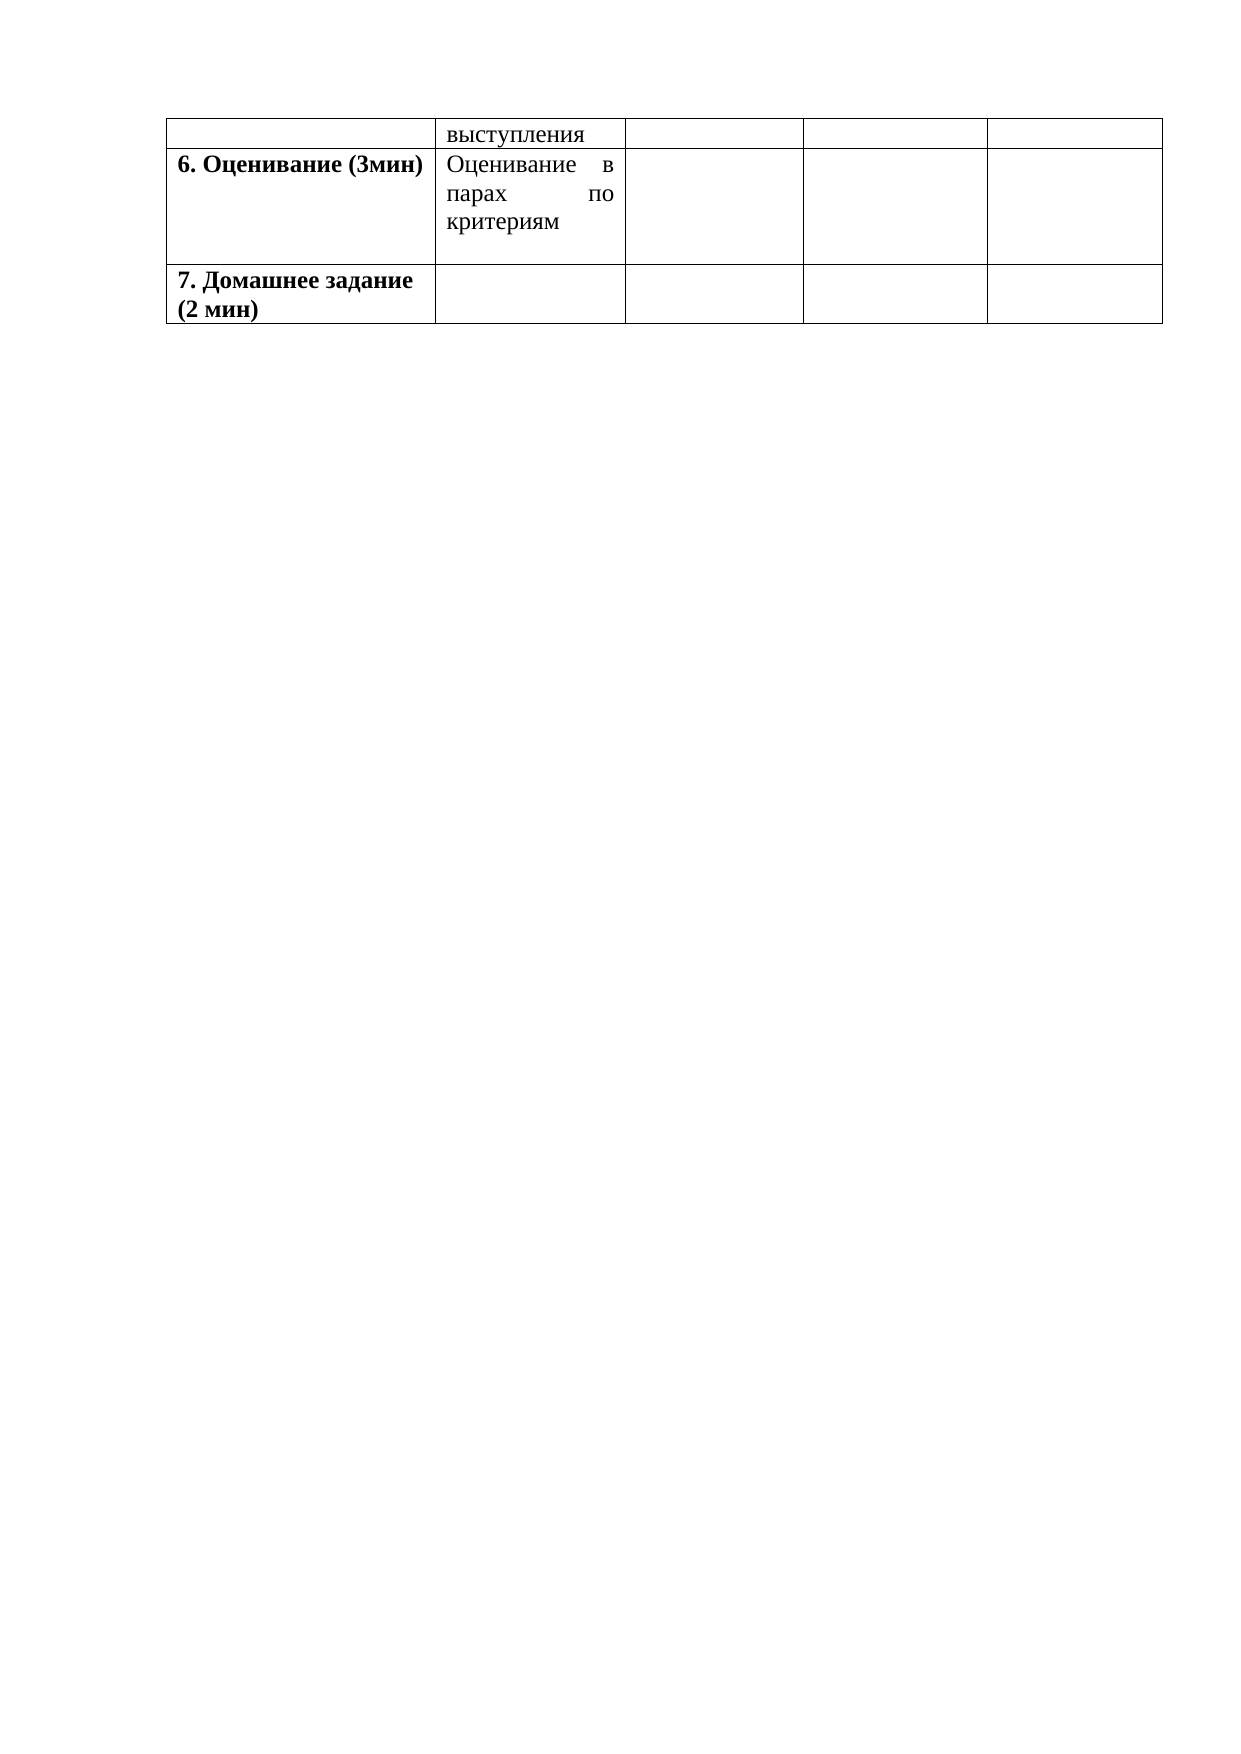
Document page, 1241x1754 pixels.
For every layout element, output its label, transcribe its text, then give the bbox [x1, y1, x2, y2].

table_cell [626, 265, 803, 322]
table_cell [804, 265, 987, 322]
table_cell 7. Домашнее задание (2 мин) [167, 265, 435, 322]
table_cell [988, 149, 1162, 264]
table_cell [804, 149, 987, 264]
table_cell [436, 119, 625, 148]
table_cell [988, 119, 1162, 148]
table_cell Оценивание в парах по критериям [436, 149, 625, 264]
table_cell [167, 119, 435, 148]
table_cell [988, 265, 1162, 322]
table_cell 6. Оценивание (3мин) [167, 149, 435, 264]
table_cell [626, 149, 803, 264]
table_cell [626, 119, 803, 148]
table_cell [436, 265, 625, 322]
table_cell [804, 119, 987, 148]
